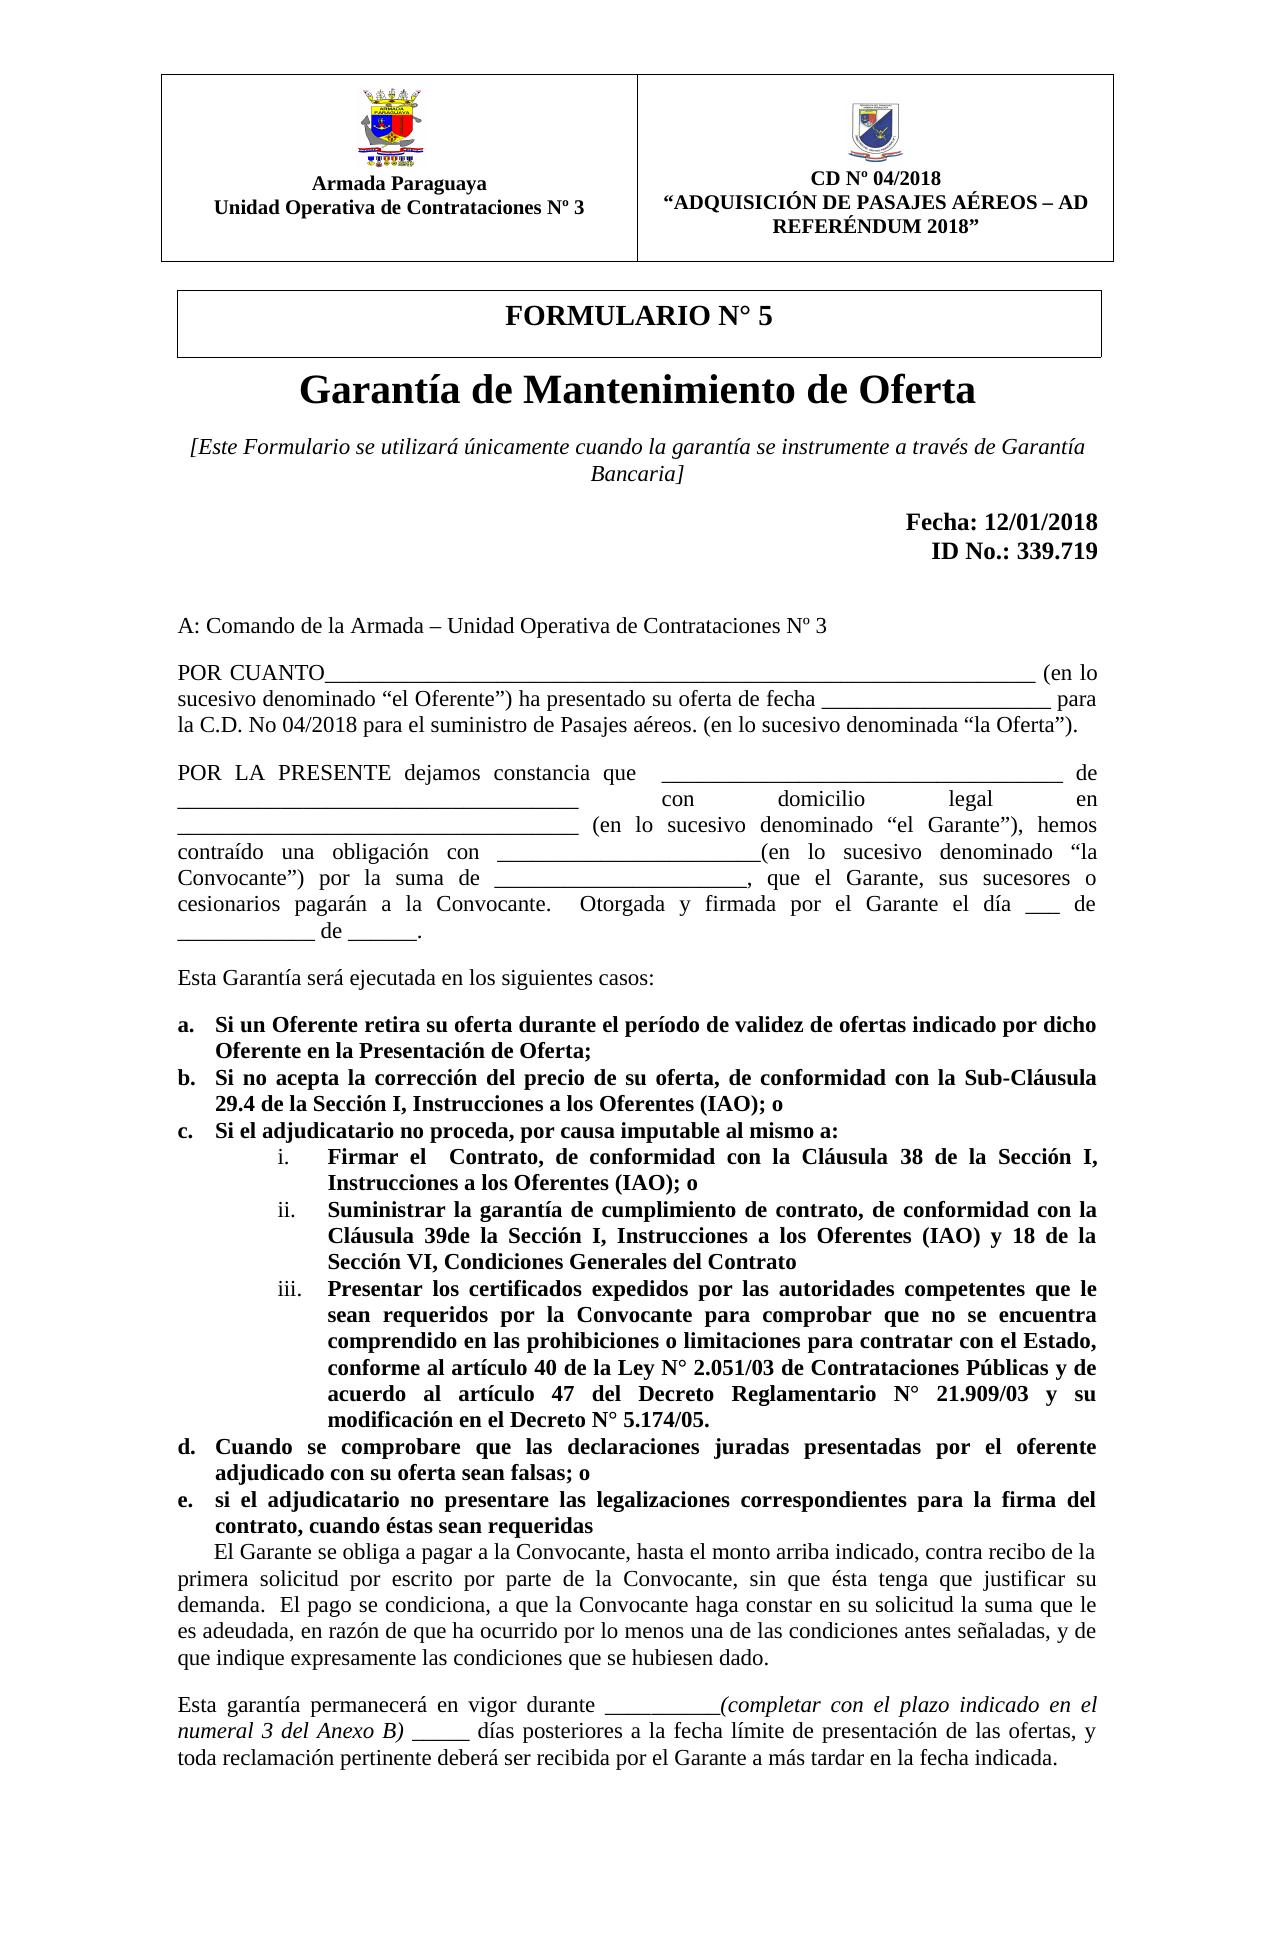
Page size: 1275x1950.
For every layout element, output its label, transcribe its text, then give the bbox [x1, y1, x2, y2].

text A: Comando de la Armada – Unidad Operativa de Contrataciones Nº 3 [177, 612, 1098, 638]
subtitle Si el adjudicatario no proceda, por causa imputable al mismo a: [177, 1117, 1098, 1143]
subtitle Suministrar la garantía de cumplimiento de contrato, de conformidad con la Cláusula 39de la Sección I, Instrucciones a los Oferentes (IAO) y 18 de la Sección VI, Condiciones Generales del Contrato [277, 1196, 1098, 1275]
text Esta garantía permanecerá en vigor durante __________(completar con el plazo indicado en el numeral 3 del Anexo B) _____ días posteriores a la fecha límite de presentación de las ofertas, y toda reclamación pertinente deberá ser recibida por el Garante a más tardar en la fecha indicada. [177, 1691, 1098, 1770]
text POR CUANTO______________________________________________________________ (en lo sucesivo denominado “el Oferente”) ha presentado su oferta de fecha ____________________ para la C.D. No 04/2018 para el suministro de Pasajes aéreos. (en lo sucesivo denominada “la Oferta”). [177, 659, 1098, 738]
subtitle Presentar los certificados expedidos por las autoridades competentes que le sean requeridos por la Convocante para comprobar que no se encuentra comprendido en las prohibiciones o limitaciones para contratar con el Estado, conforme al artículo 40 de la Ley N° 2.051/03 de Contrataciones Públicas y de acuerdo al artículo 47 del Decreto Reglamentario N° 21.909/03 y su modificación en el Decreto N° 5.174/05. [277, 1275, 1098, 1433]
subtitle si el adjudicatario no presentare las legalizaciones correspondientes para la firma del contrato, cuando éstas sean requeridas [177, 1486, 1098, 1538]
picture [354, 88, 428, 168]
subtitle Si un Oferente retira su oferta durante el período de validez de ofertas indicado por dicho Oferente en la Presentación de Oferta; [177, 1011, 1098, 1064]
text Esta Garantía será ejecutada en los siguientes casos: [177, 964, 1098, 990]
subtitle Cuando se comprobare que las declaraciones juradas presentadas por el oferente adjudicado con su oferta sean falsas; o [177, 1433, 1098, 1486]
text POR LA PRESENTE dejamos constancia que ___________________________________ de ___________________________________ con domicilio legal en ___________________________________ (en lo sucesivo denominado “el Garante”), hemos contraído una obligación con _______________________(en lo sucesivo denominado “la Convocante”) por la suma de ______________________, que el Garante, sus sucesores o cesionarios pagarán a la Convocante. Otorgada y firmada por el Garante el día ___ de ____________ de ______. [177, 759, 1098, 943]
picture [845, 97, 907, 166]
text Fecha: 12/01/2018 [177, 507, 1098, 536]
subtitle Firmar el Contrato, de conformidad con la Cláusula 38 de la Sección I, Instrucciones a los Oferentes (IAO); o [277, 1143, 1098, 1196]
text ID No.: 339.719 [177, 536, 1098, 564]
subtitle Si no acepta la corrección del precio de su oferta, de conformidad con la Sub-Cláusula 29.4 de la Sección I, Instrucciones a los Oferentes (IAO); o [177, 1064, 1098, 1117]
text [Este Formulario se utilizará únicamente cuando la garantía se instrumente a través de Garantía Bancaria] [177, 433, 1098, 486]
text Garantía de Mantenimiento de Oferta [177, 358, 1098, 413]
text El Garante se obliga a pagar a la Convocante, hasta el monto arriba indicado, contra recibo de la primera solicitud por escrito por parte de la Convocante, sin que ésta tenga que justificar su demanda. El pago se condiciona, a que la Convocante haga constar en su solicitud la suma que le es adeudada, en razón de que ha ocurrido por lo menos una de las condiciones antes señaladas, y de que indique expresamente las condiciones que se hubiesen dado. [177, 1538, 1098, 1670]
